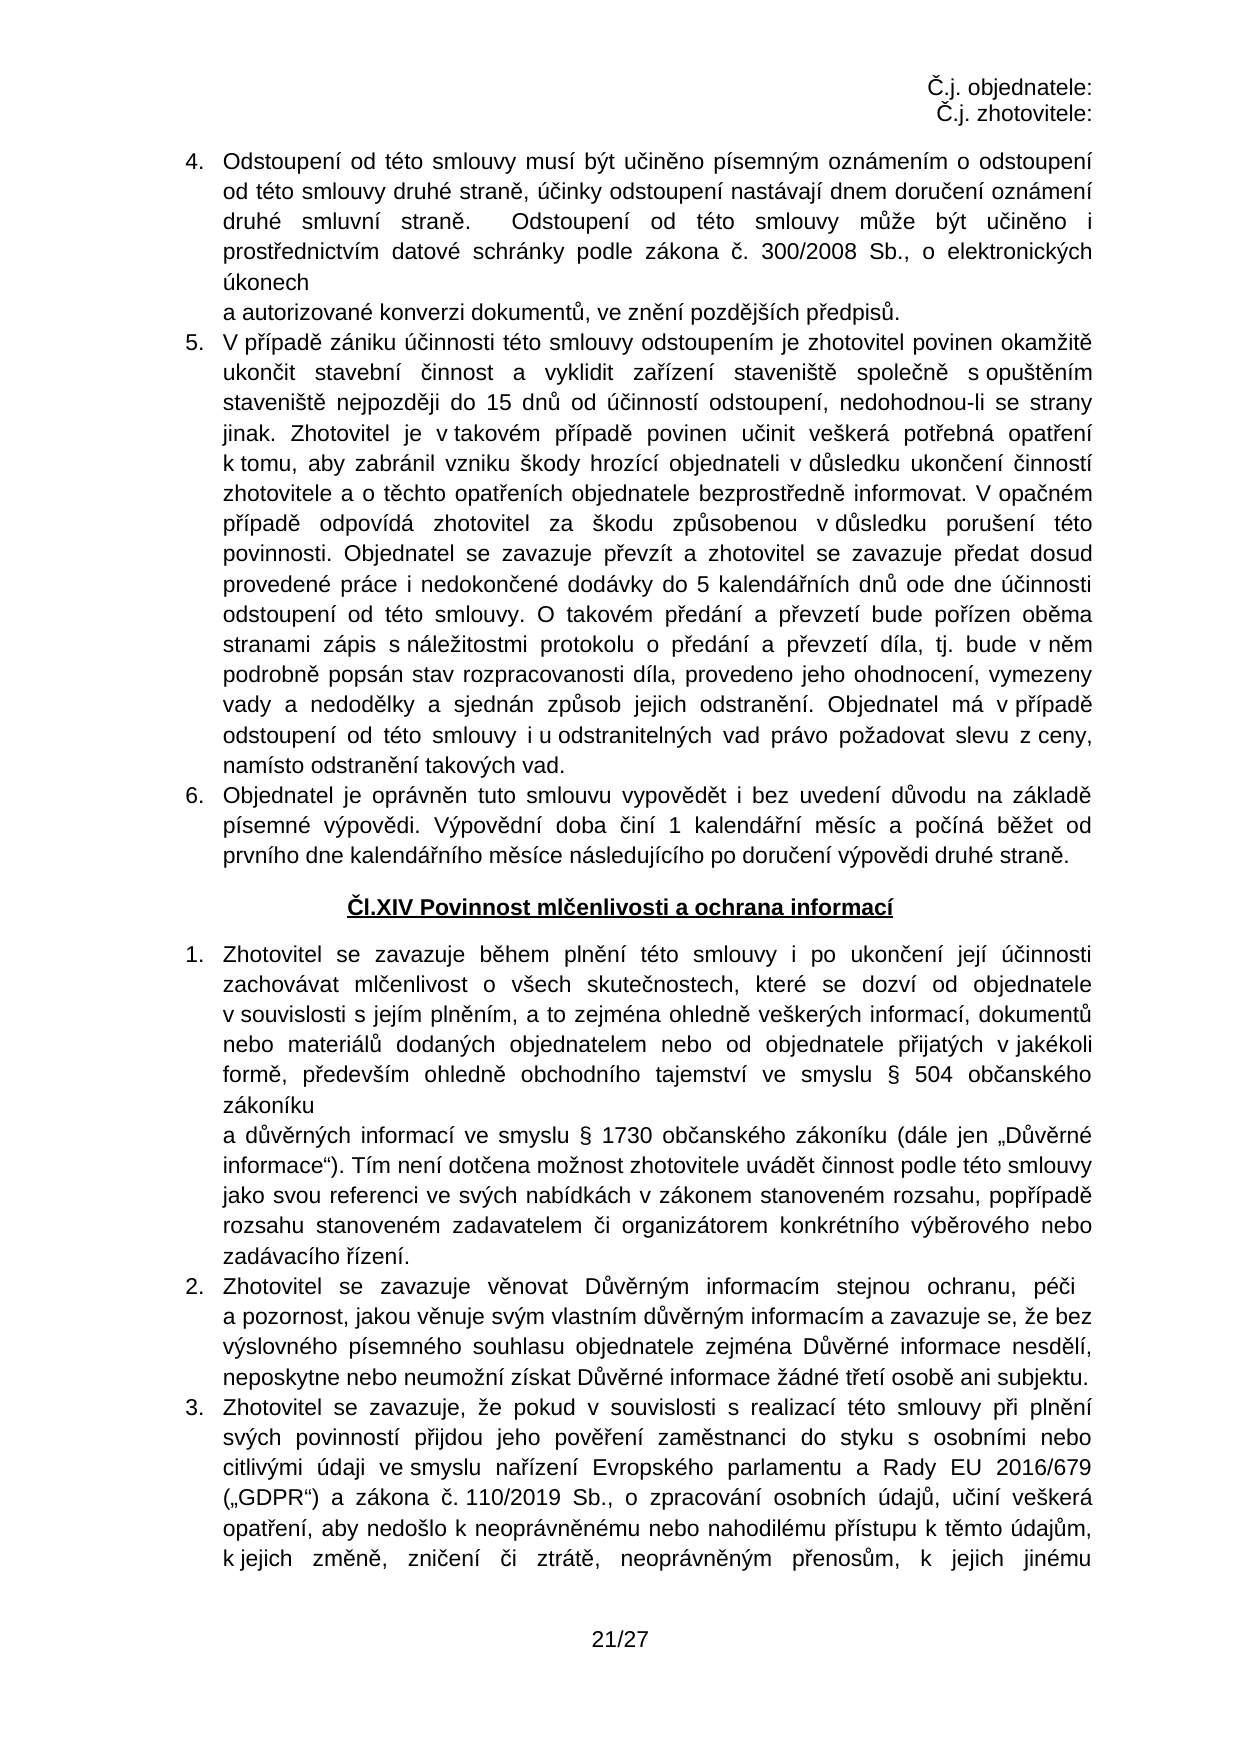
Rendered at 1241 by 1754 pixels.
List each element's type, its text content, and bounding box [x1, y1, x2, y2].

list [185, 1394, 1093, 1571]
list Zhotovitel se zavazuje během plnění této smlouvy i po ukončení její účinnosti zachovávat mlčenlivost o všech skutečnostech, které se dozví od objednatele v souvislosti s jejím plněním, a to zejména ohledně veškerých informací, dokumentů nebo materiálů dodaných objednatelem nebo od objednatele přijatých v jakékoli formě, především ohledně obchodního tajemství ve smyslu § 504 občanského zákoníku a důvěrných informací ve smyslu § 1730 občanského zákoníku (dále jen „Důvěrné informace“). Tím není dotčena možnost zhotovitele uvádět činnost podle této smlouvy jako svou referenci ve svých nabídkách v zákonem stanoveném rozsahu, popřípadě rozsahu stanoveném zadavatelem či organizátorem konkrétního výběrového nebo zadávacího řízení. [185, 941, 1093, 1269]
list Objednatel je oprávněn tuto smlouvu vypovědět i bez uvedení důvodu na základě písemné výpovědi. Výpovědní doba činí 1 kalendářní měsíc a počíná běžet od prvního dne kalendářního měsíce následujícího po doručení výpovědi druhé straně. [185, 782, 1093, 869]
text Čl.XIV Povinnost mlčenlivosti a ochrana informací [148, 893, 1093, 920]
list V případě zániku účinnosti této smlouvy odstoupením je zhotovitel povinen okamžitě ukončit stavební činnost a vyklidit zařízení staveniště společně s opuštěním staveniště nejpozději do 15 dnů od účinností odstoupení, nedohodnou-li se strany jinak. Zhotovitel je v takovém případě povinen učinit veškerá potřebná opatření k tomu, aby zabránil vzniku škody hrozící objednateli v důsledku ukončení činností zhotovitele a o těchto opatřeních objednatele bezprostředně informovat. V opačném případě odpovídá zhotovitel za škodu způsobenou v důsledku porušení této povinnosti. Objednatel se zavazuje převzít a zhotovitel se zavazuje předat dosud provedené práce i nedokončené dodávky do 5 kalendářních dnů ode dne účinnosti odstoupení od této smlouvy. O takovém předání a převzetí bude pořízen oběma stranami zápis s náležitostmi protokolu o předání a převzetí díla, tj. bude v něm podrobně popsán stav rozpracovanosti díla, provedeno jeho ohodnocení, vymezeny vady a nedodělky a sjednán způsob jejich odstranění. Objednatel má v případě odstoupení od této smlouvy i u odstranitelných vad právo požadovat slevu z ceny, namísto odstranění takových vad. [185, 329, 1093, 778]
list Zhotovitel se zavazuje věnovat Důvěrným informacím stejnou ochranu, péči a pozornost, jakou věnuje svým vlastním důvěrným informacím a zavazuje se, že bez výslovného písemného souhlasu objednatele zejména Důvěrné informace nesdělí, neposkytne nebo neumožní získat Důvěrné informace žádné třetí osobě ani subjektu. [185, 1273, 1093, 1390]
list Odstoupení od této smlouvy musí být učiněno písemným oznámením o odstoupení od této smlouvy druhé straně, účinky odstoupení nastávají dnem doručení oznámení druhé smluvní straně. Odstoupení od této smlouvy může být učiněno i prostřednictvím datové schránky podle zákona č. 300/2008 Sb., o elektronických úkonech a autorizované konverzi dokumentů, ve znění pozdějších předpisů. [185, 148, 1093, 325]
